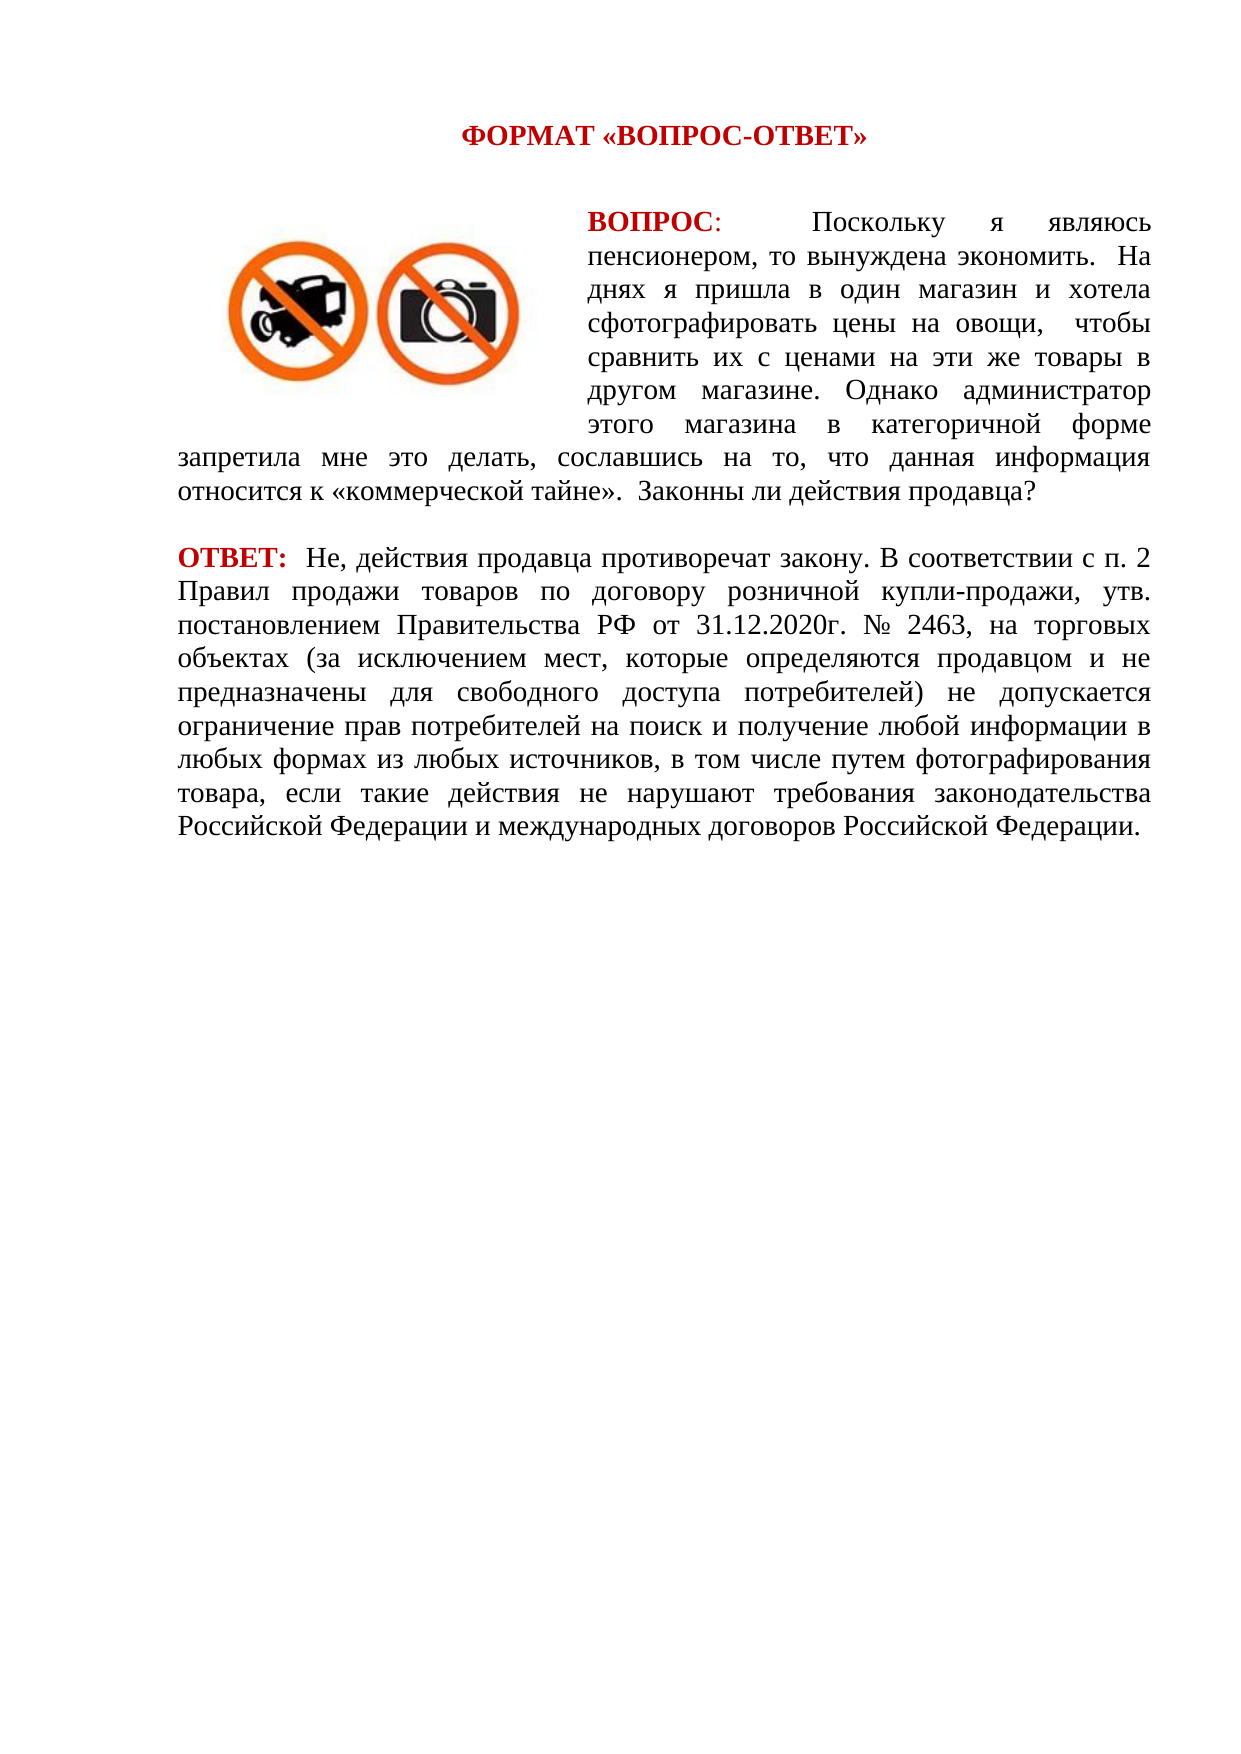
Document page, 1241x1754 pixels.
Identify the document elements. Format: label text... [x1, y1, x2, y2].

text ОТВЕТ: Не, действия продавца противоречат закону. В соответствии с п. 2 Правил продажи товаров по договору розничной купли-продажи, утв. постановлением Правительства РФ от 31.12.2020г. № 2463, на торговых объектах (за исключением мест, которые определяются продавцом и не предназначены для свободного доступа потребителей) не допускается ограничение прав потребителей на поиск и получение любой информации в любых формах из любых источников, в том числе путем фотографирования товара, если такие действия не нарушают требования законодательства Российской Федерации и международных договоров Российской Федерации. [177, 540, 1152, 842]
text ФОРМАТ «ВОПРОС-ОТВЕТ» [177, 118, 1152, 152]
picture [179, 204, 569, 423]
